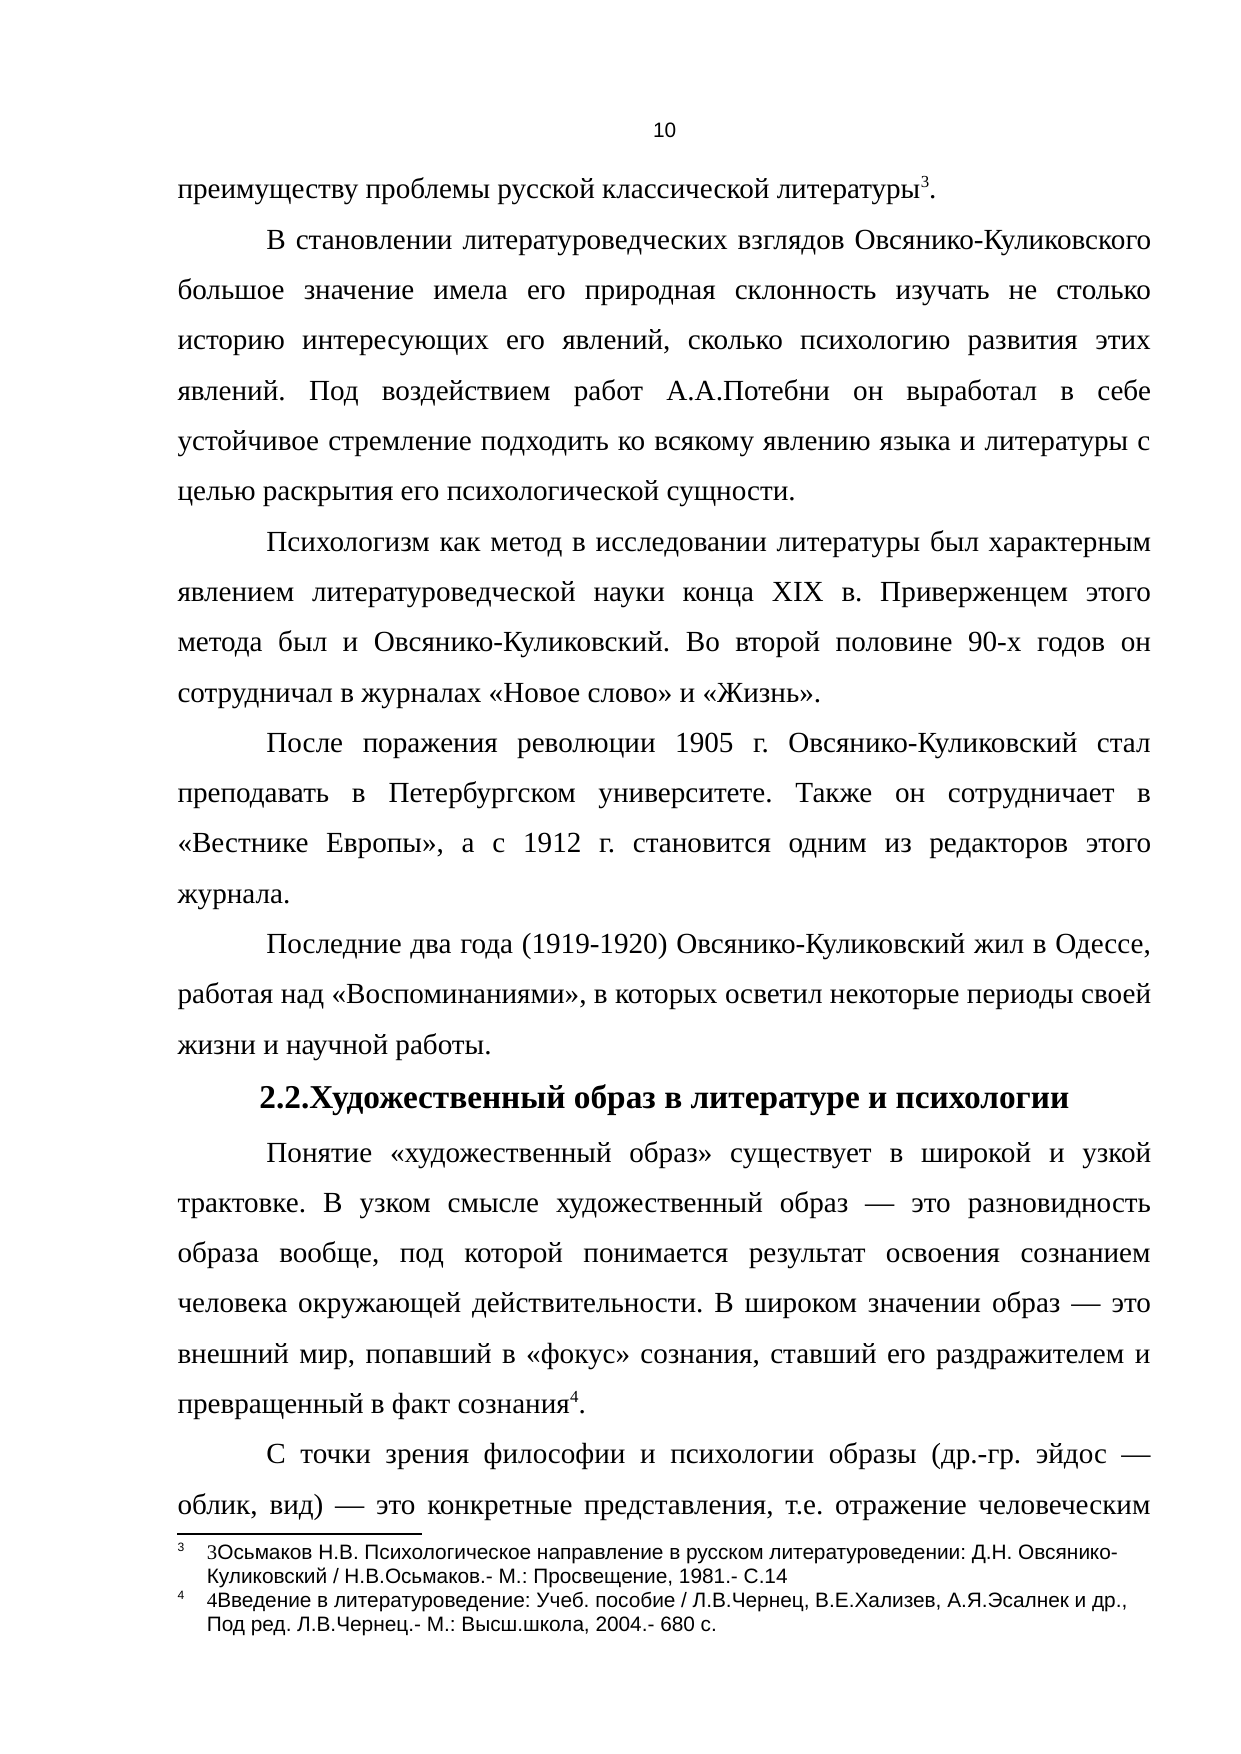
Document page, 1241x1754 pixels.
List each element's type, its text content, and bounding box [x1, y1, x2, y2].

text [177, 1437, 1152, 1520]
text В становлении литературоведческих взглядов Овсянико-Куликовского большое значение имела его природная склонность изучать не столько историю интересующих его явлений, сколько психологию развития этих явлений. Под воздействием работ А.А.Потебни он выработал в себе устойчивое стремление подходить ко всякому явлению языка и литературы с целью раскрытия его психологической сущности. [177, 222, 1152, 507]
text 2.2.Художественный образ в литературе и психологии [177, 1077, 1152, 1116]
text Понятие «художественный образ» существует в широкой и узкой трактовке. В узком смысле художественный образ — это разновидность образа вообще, под которой понимается результат освоения сознанием человека окружающей действительности. В широком значении образ — это внешний мир, попавший в «фокус» сознания, ставший его раздражителем и превращенный в факт сознания4. [177, 1135, 1152, 1420]
text После поражения революции 1905 г. Овсянико-Куликовский стал преподавать в Петербургском университете. Также он сотрудничает в «Вестнике Европы», а с 1912 г. становится одним из редакторов этого журнала. [177, 725, 1152, 909]
text Последние два года (1919-1920) Овсянико-Куликовский жил в Одессе, работая над «Воспоминаниями», в которых осветил некоторые периоды своей жизни и научной работы. [177, 926, 1152, 1060]
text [177, 172, 1152, 205]
text Психологизм как метод в исследовании литературы был характерным явлением литературоведческой науки конца XIX в. Приверженцем этого метода был и Овсянико-Куликовский. Во второй половине 90-х годов он сотрудничал в журналах «Новое слово» и «Жизнь». [177, 524, 1152, 708]
